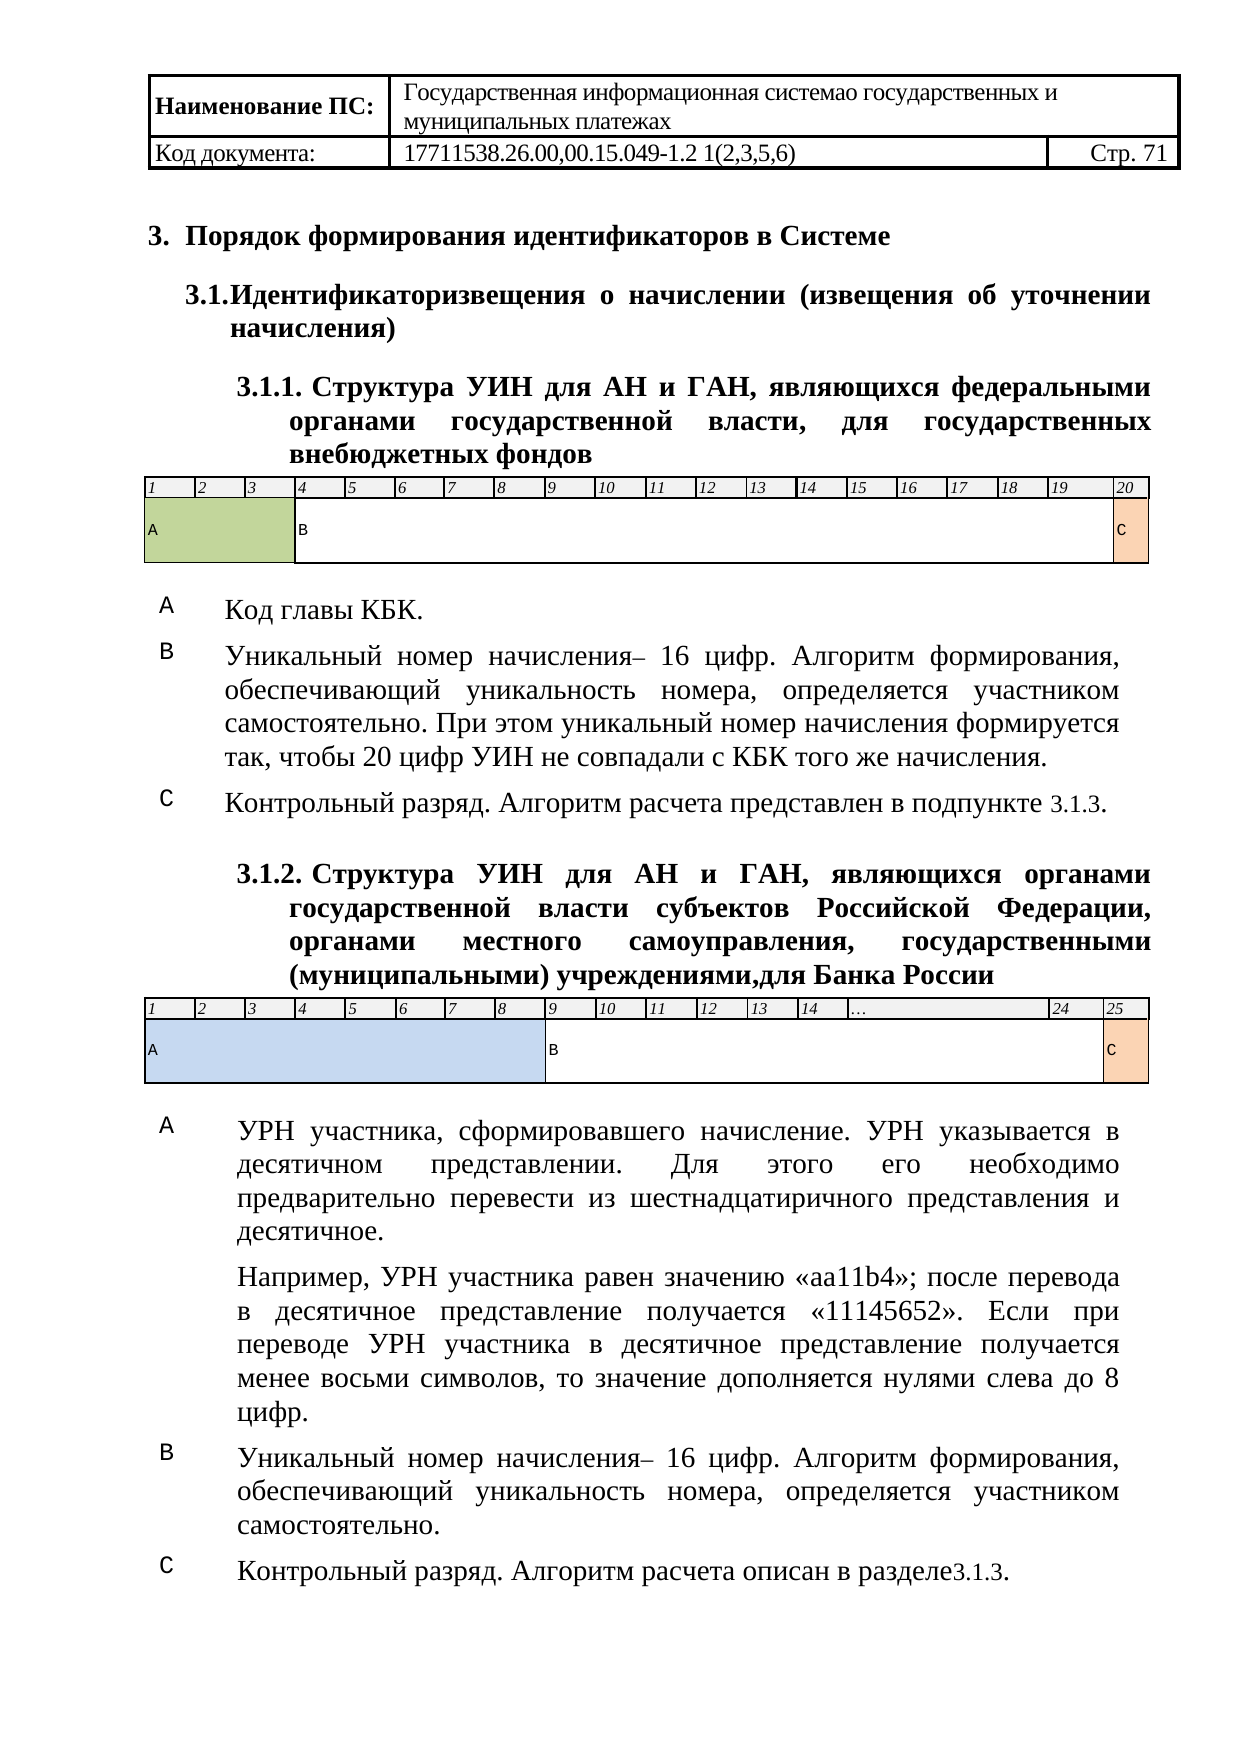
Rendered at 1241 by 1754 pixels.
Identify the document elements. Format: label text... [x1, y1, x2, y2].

table_cell B [296, 499, 1113, 562]
subtitle Структура УИН для АН и ГАН, являющихся федеральными органами государственной власти, для государственных внебюджетных фондов [236, 369, 1152, 470]
table_header 7 [446, 999, 494, 1018]
table_cell B [546, 1020, 1103, 1082]
subtitle Структура УИН для АН и ГАН, являющихся органами государственной власти субъектов Российской Федерации, органами местного самоуправления, государственными (муниципальными) учреждениями,для Банка России [236, 856, 1152, 990]
table_cell В [148, 639, 213, 785]
table_cell A [145, 498, 294, 562]
subtitle Порядок формирования идентификаторов в Системе [148, 218, 1152, 252]
table_header 5 [346, 999, 395, 1018]
table_header Код главы КБК. [213, 593, 1131, 638]
table_header 5 [346, 478, 394, 497]
table_cell Контрольный разряд. Алгоритм расчета описан в разделе3.1.3. [226, 1553, 1131, 1599]
table_header 11 [647, 478, 695, 497]
table_header 10 [596, 478, 645, 497]
table_cell Уникальный номер начисления– 16 цифр. Алгоритм формирования, обеспечивающий уникальность номера, определяется участником самостоятельно. [226, 1440, 1131, 1553]
table_header A [148, 1113, 226, 1440]
table_header 6 [397, 999, 444, 1018]
table_header 12 [697, 478, 746, 497]
table_header 13 [747, 478, 795, 497]
table_header 17 [948, 478, 997, 497]
table_header 4 [296, 478, 344, 497]
table_header 9 [546, 478, 594, 497]
table_header 18 [999, 478, 1047, 497]
table_cell B [148, 1440, 226, 1553]
table_header 2 [196, 478, 244, 497]
table_header 12 [698, 999, 747, 1018]
table_header 8 [495, 478, 544, 497]
table_header 1 [146, 999, 194, 1018]
table_header … [849, 999, 1048, 1018]
table_cell C [1104, 1018, 1148, 1082]
table_header 9 [546, 999, 595, 1018]
table_header 10 [597, 999, 645, 1018]
table_cell C [1114, 497, 1148, 562]
table_cell Контрольный разряд. Алгоритм расчета представлен в подпункте 3.1.3. [213, 785, 1131, 831]
table_header 19 [1049, 478, 1113, 497]
table_header 14 [799, 999, 847, 1018]
table_header 16 [898, 478, 946, 497]
table_cell A [146, 1020, 545, 1082]
table_cell Уникальный номер начисления– 16 цифр. Алгоритм формирования, обеспечивающий уникальность номера, определяется участником самостоятельно. При этом уникальный номер начисления формируется так, чтобы 20 цифр УИН не совпадали с КБК того же начисления. [213, 639, 1131, 785]
table_header УРН участника, сформировавшего начисление. УРН указывается в десятичном представлении. Для этого его необходимо предварительно перевести из шестнадцатиричного представления и десятичное. Например, УРН участника равен значению «aa11b4»; после перевода в десятичное представление получается «11145652». Если при переводе УРН участника в десятичное представление получается менее восьми символов, то значение дополняется нулями слева до 8 цифр. [226, 1113, 1131, 1440]
table_header 3 [246, 999, 294, 1018]
table_header 25 [1104, 999, 1148, 1018]
table_header 13 [748, 999, 797, 1018]
table_header 24 [1050, 999, 1103, 1018]
table_header 8 [496, 999, 544, 1018]
table_header 2 [196, 999, 244, 1018]
table_header 3 [246, 478, 294, 497]
table_header 14 [798, 478, 846, 497]
table_header 6 [396, 478, 443, 497]
subtitle Идентификаторизвещения о начислении (извещения об уточнении начисления) [185, 277, 1152, 344]
table_header 1 [146, 478, 194, 497]
table_header А [148, 593, 213, 638]
table_header 11 [647, 999, 696, 1018]
table_cell C [148, 1553, 226, 1599]
table_header 20 [1114, 478, 1148, 497]
table_header 7 [445, 478, 493, 497]
table_header 4 [296, 999, 344, 1018]
table_header 15 [848, 478, 896, 497]
table_cell С [148, 785, 213, 831]
